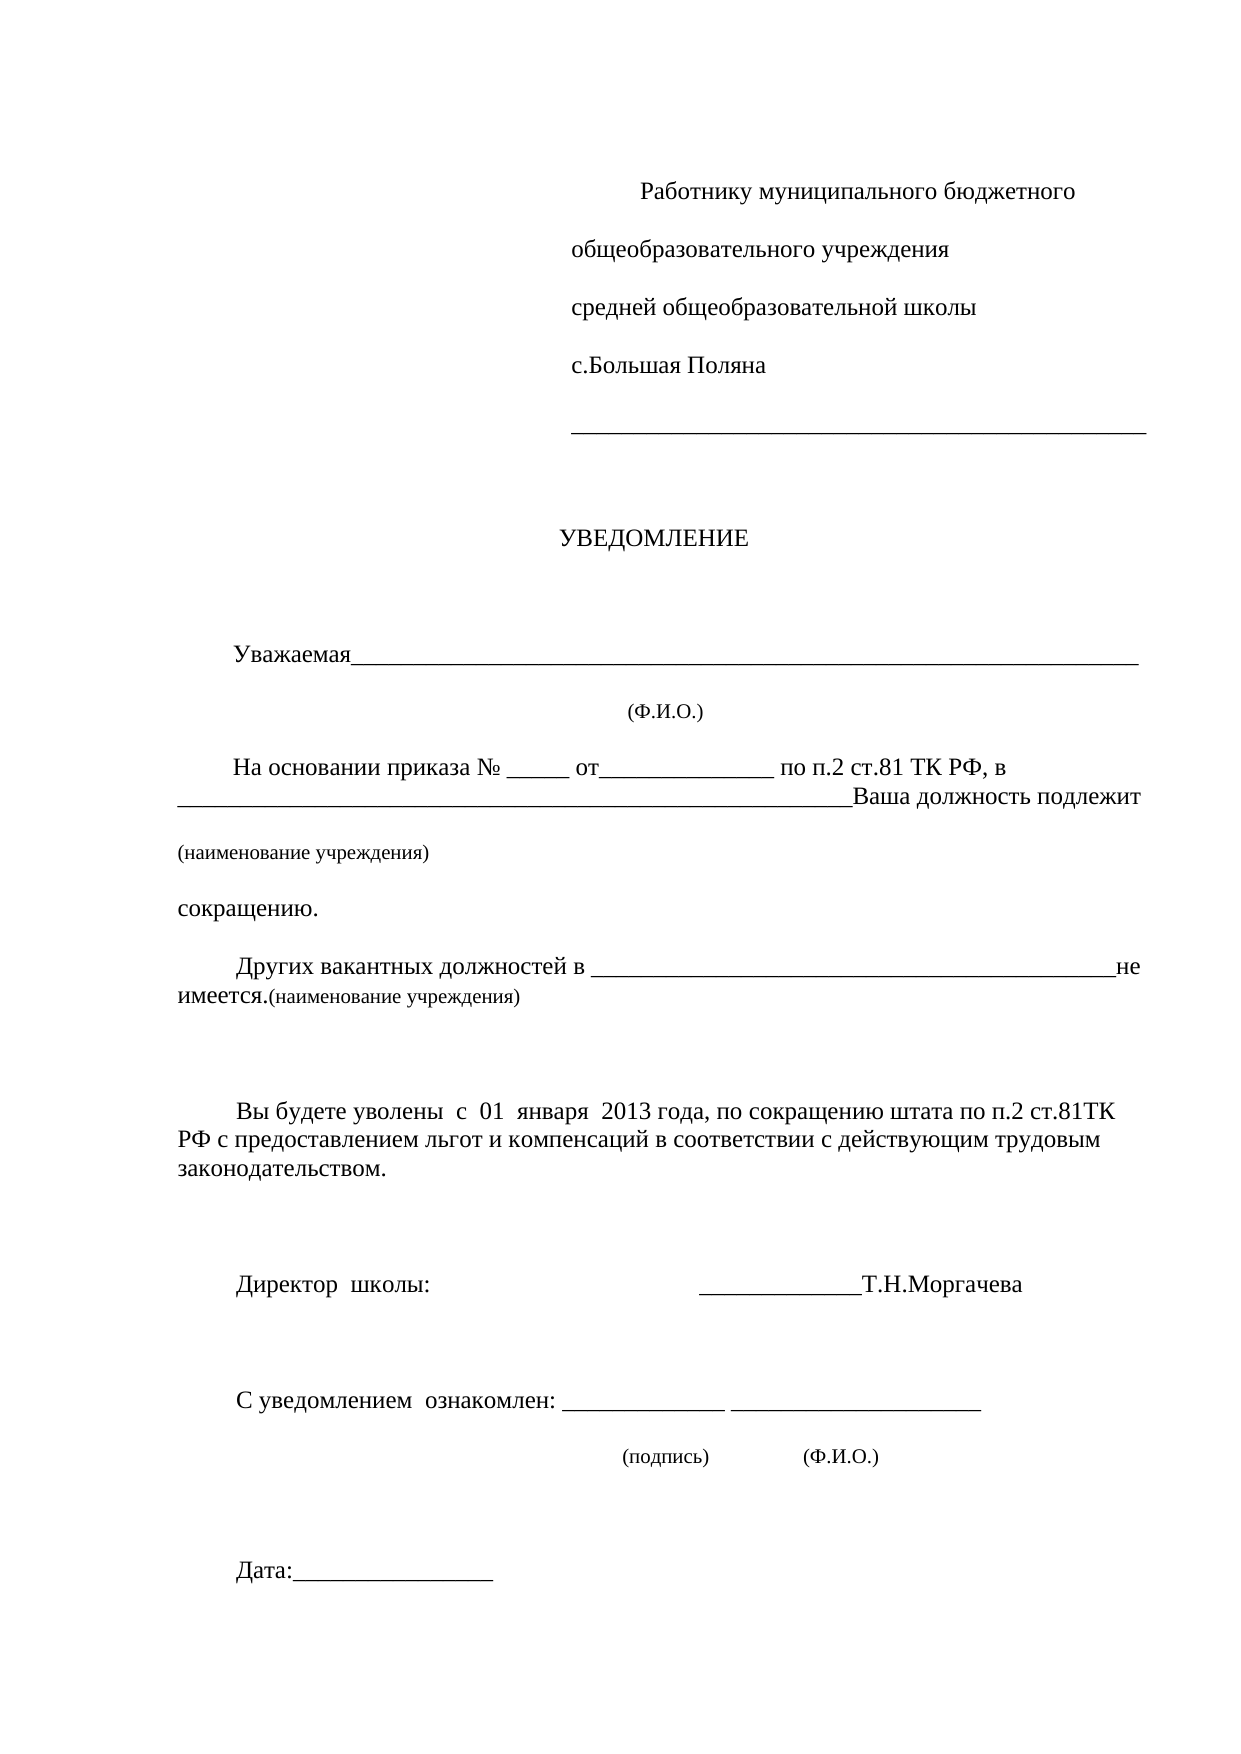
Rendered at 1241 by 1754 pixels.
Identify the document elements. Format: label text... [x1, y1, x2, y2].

text Вы будете уволены с 01 января 2013 года, по сокращению штата по п.2 ст.81ТК РФ с предоставлением льгот и компенсаций в соответствии с действующим трудовым законодательством. [177, 1096, 1152, 1182]
text общеобразовательного учреждения [177, 234, 1152, 263]
text Директор школы: _____________Т.Н.Моргачева [177, 1269, 1152, 1298]
text (наименование учреждения) [177, 839, 1152, 864]
text Работнику муниципального бюджетного [177, 176, 1152, 205]
text УВЕДОМЛЕНИЕ [177, 523, 1152, 552]
text с.Большая Поляна [177, 350, 1152, 378]
text (подпись) (Ф.И.О.) [177, 1443, 1152, 1468]
text На основании приказа № _____ от______________ по п.2 ст.81 ТК РФ, в ______________________________________________________Ваша должность подлежит [177, 752, 1152, 809]
text средней общеобразовательной школы [177, 292, 1152, 321]
text ______________________________________________ [177, 408, 1152, 436]
text (Ф.И.О.) [552, 697, 1152, 723]
text С уведомлением ознакомлен: _____________ ____________________ [177, 1385, 1152, 1414]
text Других вакантных должностей в __________________________________________не имеется.(наименование учреждения) [177, 951, 1152, 1009]
text Дата:________________ [236, 1556, 1152, 1584]
text Уважаемая_______________________________________________________________ [177, 639, 1152, 668]
text сокращению. [177, 893, 1152, 922]
